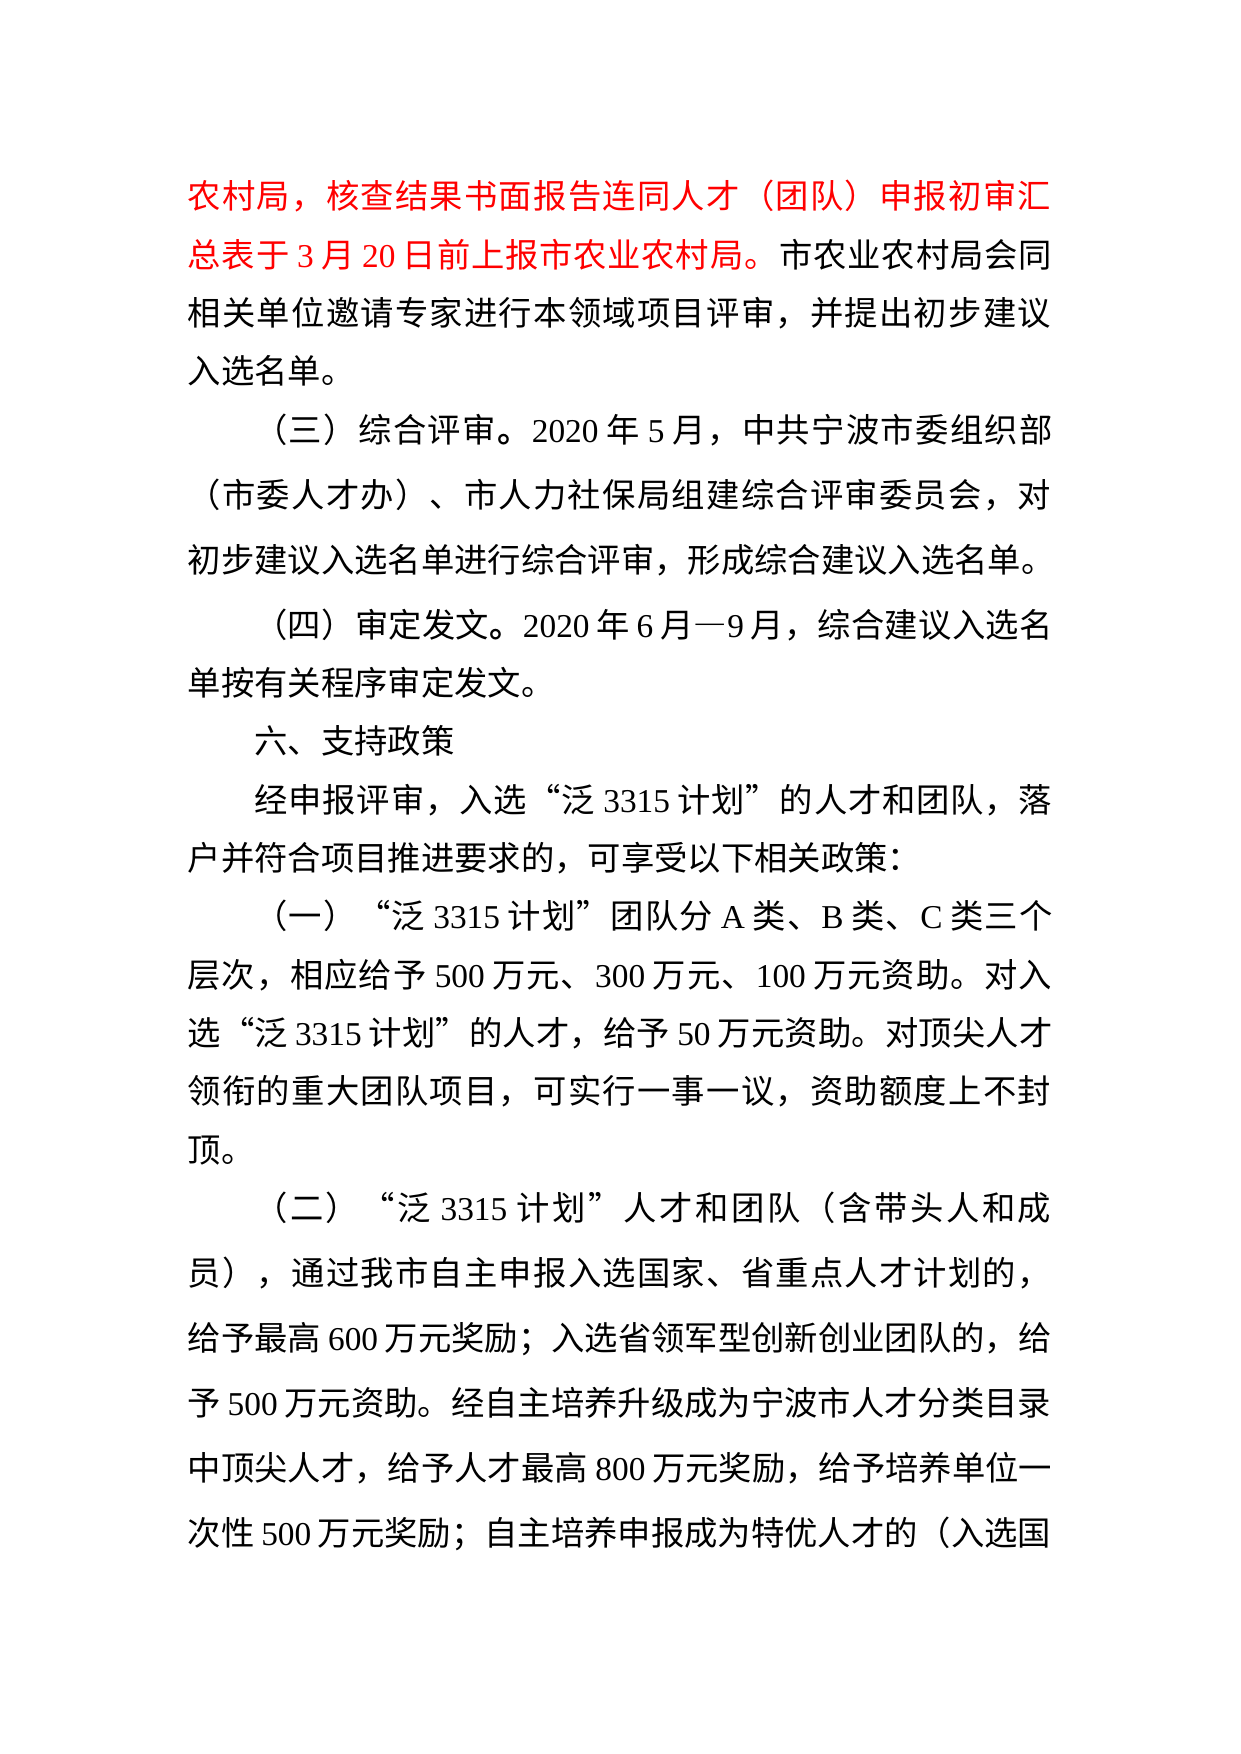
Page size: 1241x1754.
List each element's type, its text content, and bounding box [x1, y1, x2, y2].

text （三）综合评审。2020年5月，中共宁波市委组织部（市委人才办）、市人力社保局组建综合评审委员会，对初步建议入选名单进行综合评审，形成综合建议入选名单。 [187, 395, 1053, 590]
text 六、支持政策 [187, 707, 1053, 765]
text （一）“泛3315计划”团队分A类、B类、C类三个层次，相应给予500万元、300万元、100万元资助。对入选“泛3315计划”的人才，给予50万元资助。对顶尖人才领衔的重大团队项目，可实行一事一议，资助额度上不封顶。 [187, 882, 1053, 1174]
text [187, 162, 1053, 395]
text 经申报评审，入选“泛3315计划”的人才和团队，落户并符合项目推进要求的，可享受以下相关政策： [187, 765, 1053, 882]
text （四）审定发文。2020年6月—9月，综合建议入选名单按有关程序审定发文。 [187, 590, 1053, 707]
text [187, 1174, 1053, 1564]
